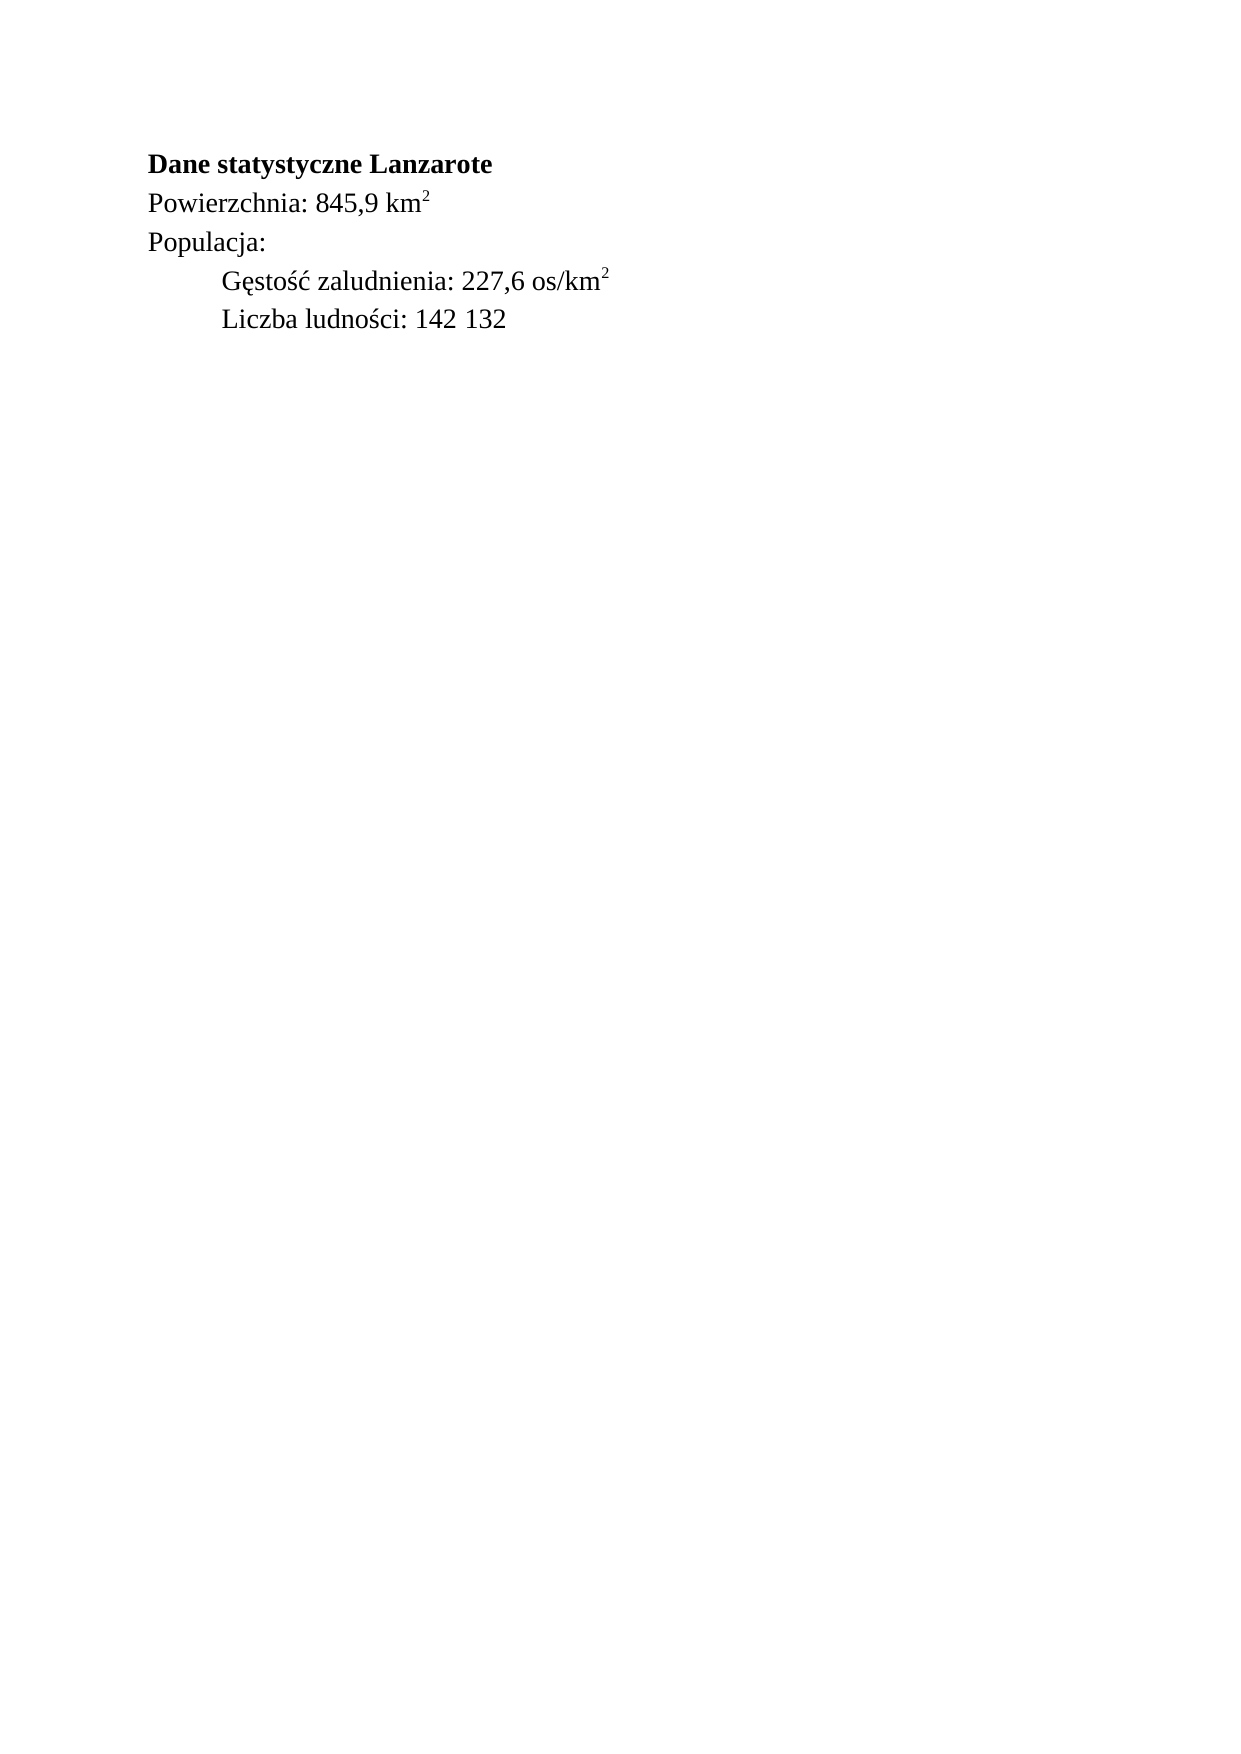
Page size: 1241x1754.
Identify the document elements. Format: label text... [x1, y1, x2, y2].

text Powierzchnia: 845,9 km2 [148, 186, 1093, 219]
text Populacja: [148, 225, 1093, 257]
text Liczba ludności: 142 132 [221, 302, 1093, 334]
text Gęstość zaludnienia: 227,6 os/km2 [221, 263, 1093, 296]
text Dane statystyczne Lanzarote [148, 148, 1093, 180]
